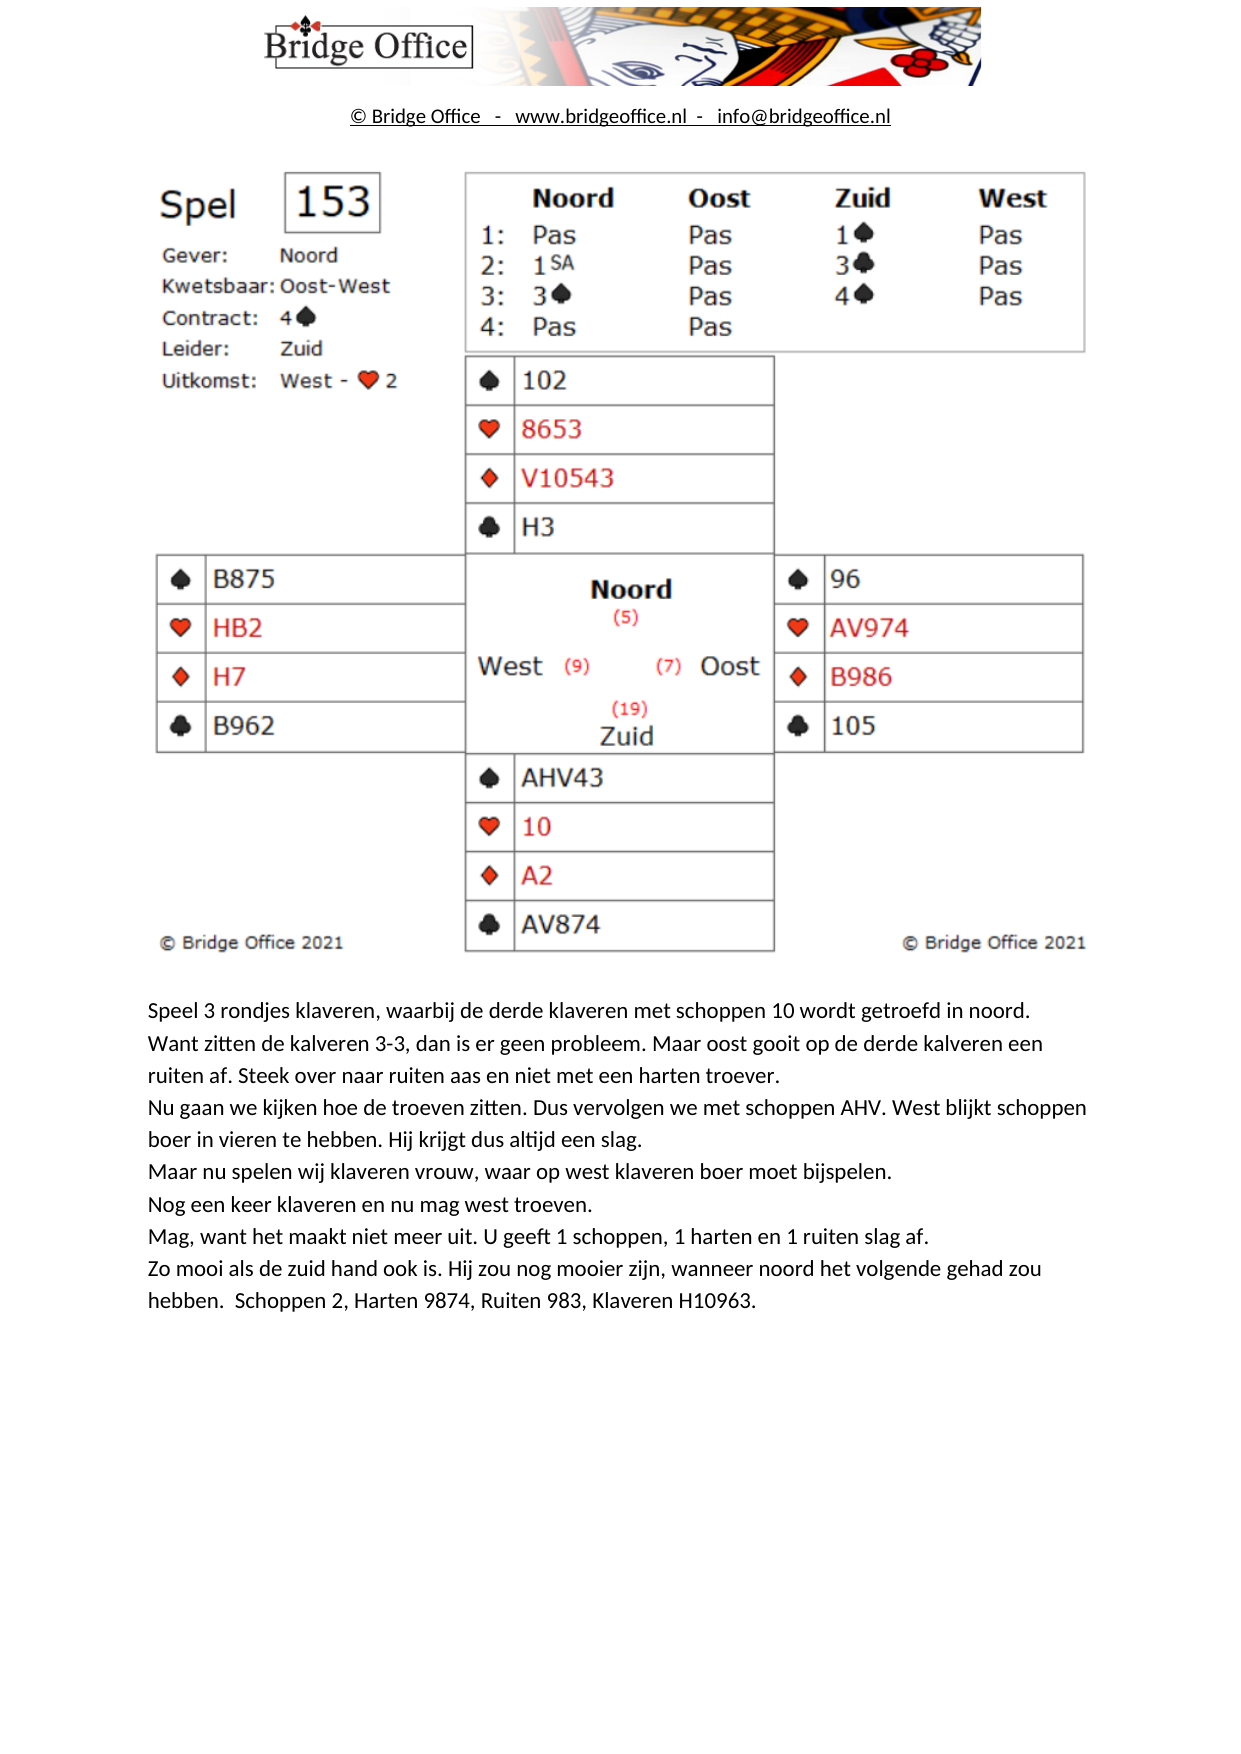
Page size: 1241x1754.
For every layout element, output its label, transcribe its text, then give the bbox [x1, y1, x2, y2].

text Nu gaan we kijken hoe de troeven zitten. Dus vervolgen we met schoppen AHV. West blijkt schoppen boer in vieren te hebben. Hij krijgt dus altijd een slag. [148, 1093, 1093, 1153]
picture [237, 7, 980, 85]
text Nog een keer klaveren en nu mag west troeven. [148, 1190, 1093, 1218]
text Mag, want het maakt niet meer uit. U geeft 1 schoppen, 1 harten en 1 ruiten slag af. [148, 1222, 1093, 1250]
picture [147, 160, 1093, 961]
text Want zitten de kalveren 3-3, dan is er geen probleem. Maar oost gooit op de derde kalveren een ruiten af. Steek over naar ruiten aas en niet met een harten troever. [148, 1029, 1093, 1089]
text Maar nu spelen wij klaveren vrouw, waar op west klaveren boer moet bijspelen. [148, 1157, 1093, 1186]
text Speel 3 rondjes klaveren, waarbij de derde klaveren met schoppen 10 wordt getroefd in noord. [148, 961, 1093, 1024]
text Zo mooi als de zuid hand ook is. Hij zou nog mooier zijn, wanneer noord het volgende gehad zou hebben. Schoppen 2, Harten 9874, Ruiten 983, Klaveren H10963. [148, 1254, 1093, 1314]
